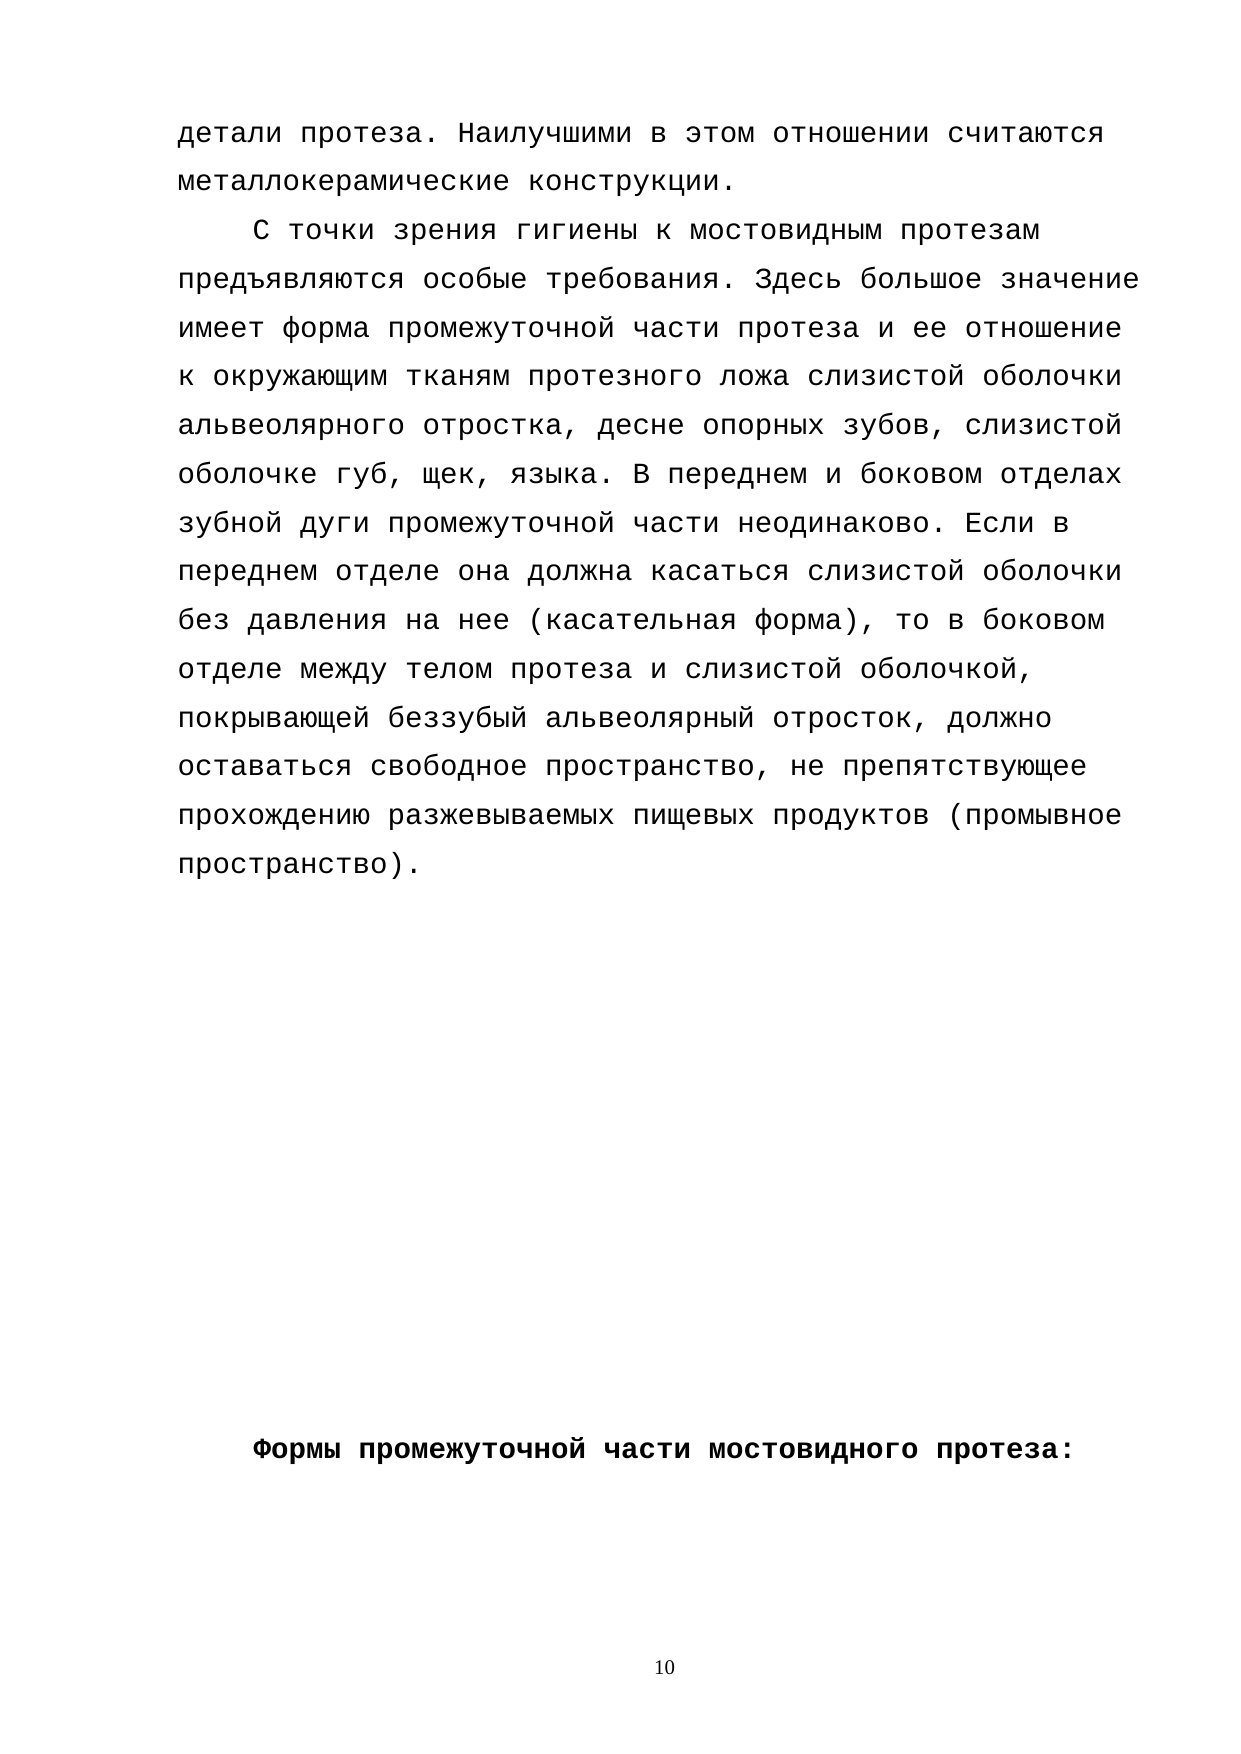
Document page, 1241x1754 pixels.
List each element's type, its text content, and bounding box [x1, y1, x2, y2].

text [177, 118, 1152, 199]
text Формы промежуточной части мостовидного протеза: [177, 1434, 1152, 1467]
text С точки зрения гигиены к мостовидным протезам предъявляются особые требования. Здесь большое значение имеет форма промежуточной части протеза и ее отношение к окружающим тканям протезного ложа слизистой оболочки альвеолярного отростка, десне опорных зубов, слизистой оболочке губ, щек, языка. В переднем и боковом отделах зубной дуги промежуточной части неодинаково. Если в переднем отделе она должна касаться слизистой оболочки без давления на нее (касательная форма), то в боковом отделе между телом протеза и слизистой оболочкой, покрывающей беззубый альвеолярный отросток, должно оставаться свободное пространство, не препятствующее прохождению разжевываемых пищевых продуктов (промывное пространство). [177, 216, 1152, 882]
